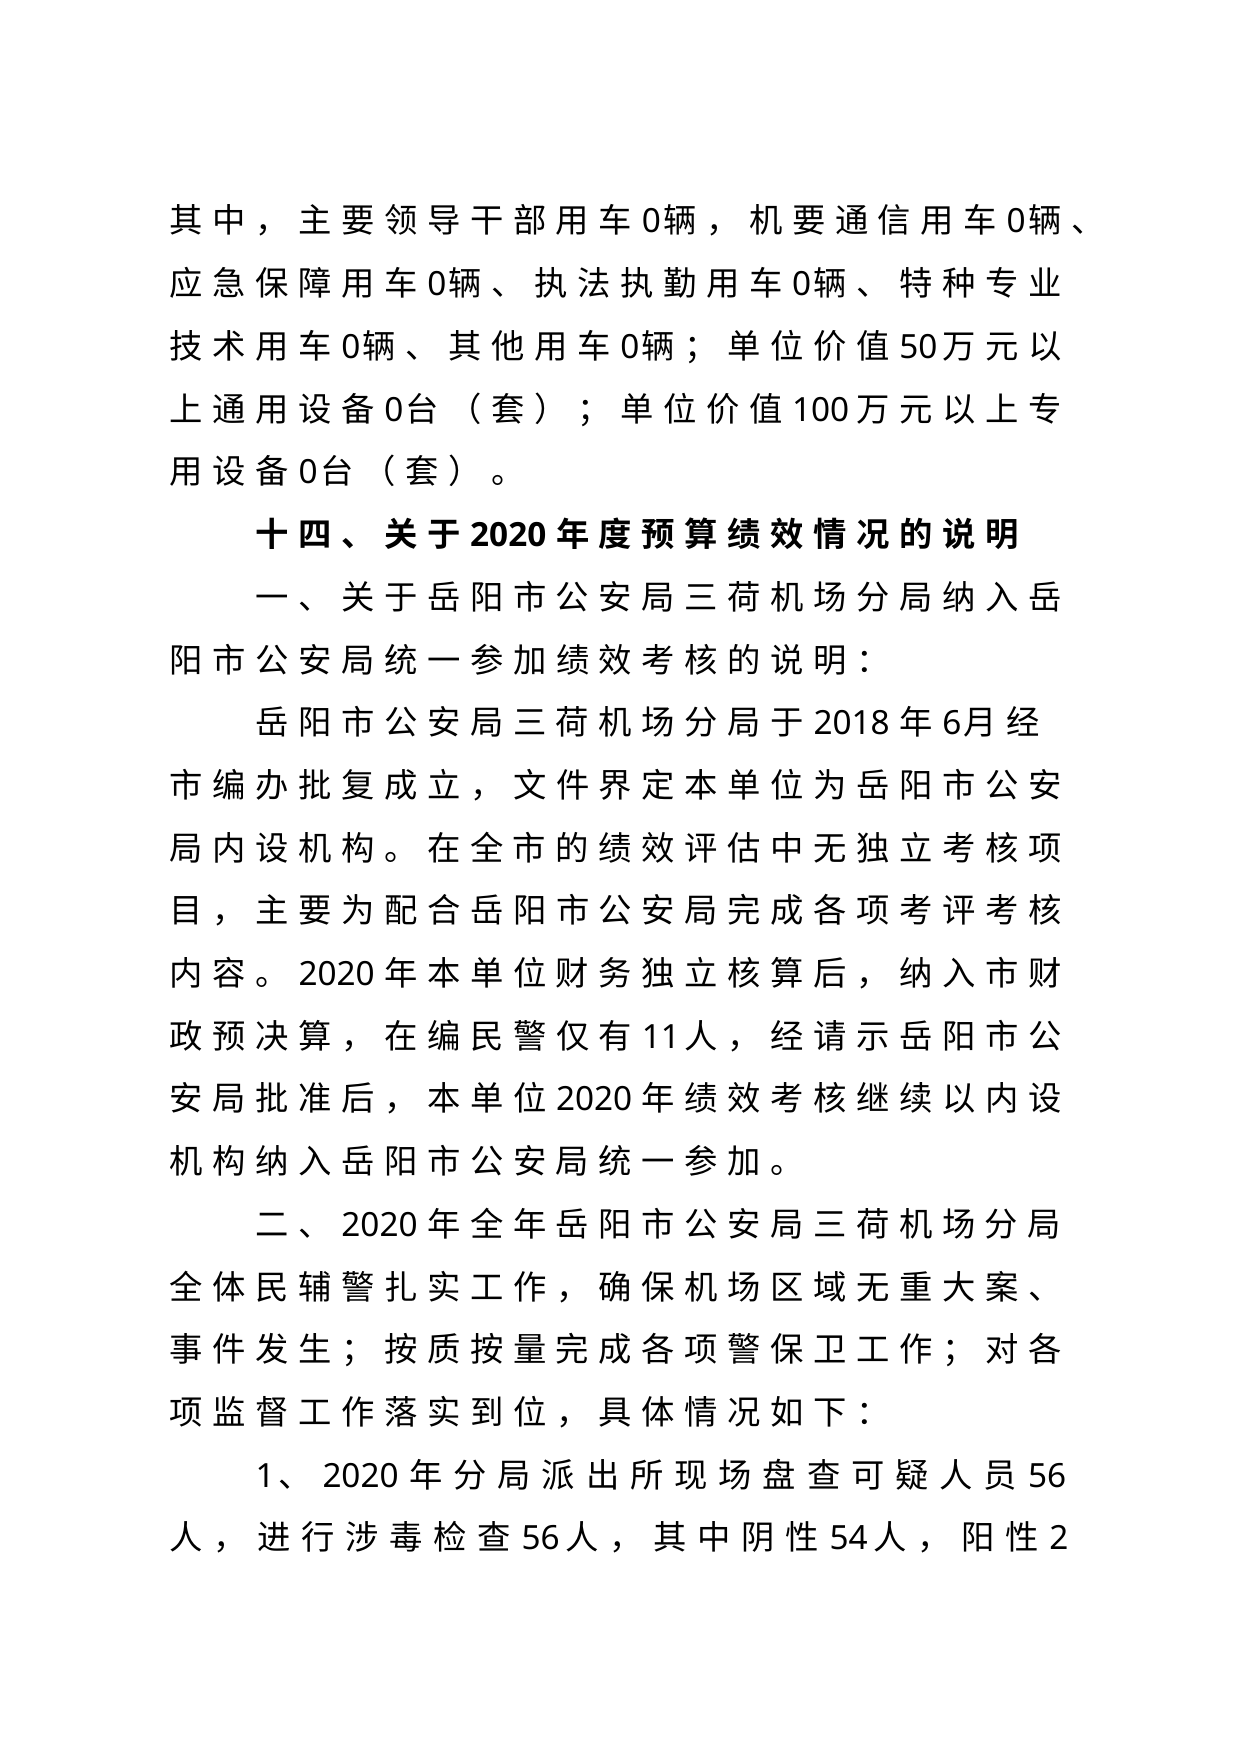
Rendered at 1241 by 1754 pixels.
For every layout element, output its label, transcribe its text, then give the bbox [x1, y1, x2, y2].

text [169, 187, 1071, 501]
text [169, 1441, 1071, 1567]
list 二、2020年全年岳阳市公安局三荷机场分局全体民辅警扎实工作，确保机场区域无重大案、事件发生；按质按量完成各项警保卫工作；对各项监督工作落实到位，具体情况如下： [169, 1191, 1071, 1441]
text 岳阳市公安局三荷机场分局于2018年6月经市编办批复成立，文件界定本单位为岳阳市公安局内设机构。在全市的绩效评估中无独立考核项目，主要为配合岳阳市公安局完成各项考评考核内容。2020年本单位财务独立核算后，纳入市财政预决算，在编民警仅有11人，经请示岳阳市公安局批准后，本单位2020年绩效考核继续以内设机构纳入岳阳市公安局统一参加。 [169, 689, 1071, 1191]
text 十四、关于2020年度预算绩效情况的说明 [169, 501, 1071, 563]
text 一、关于岳阳市公安局三荷机场分局纳入岳阳市公安局统一参加绩效考核的说明： [169, 563, 1071, 689]
